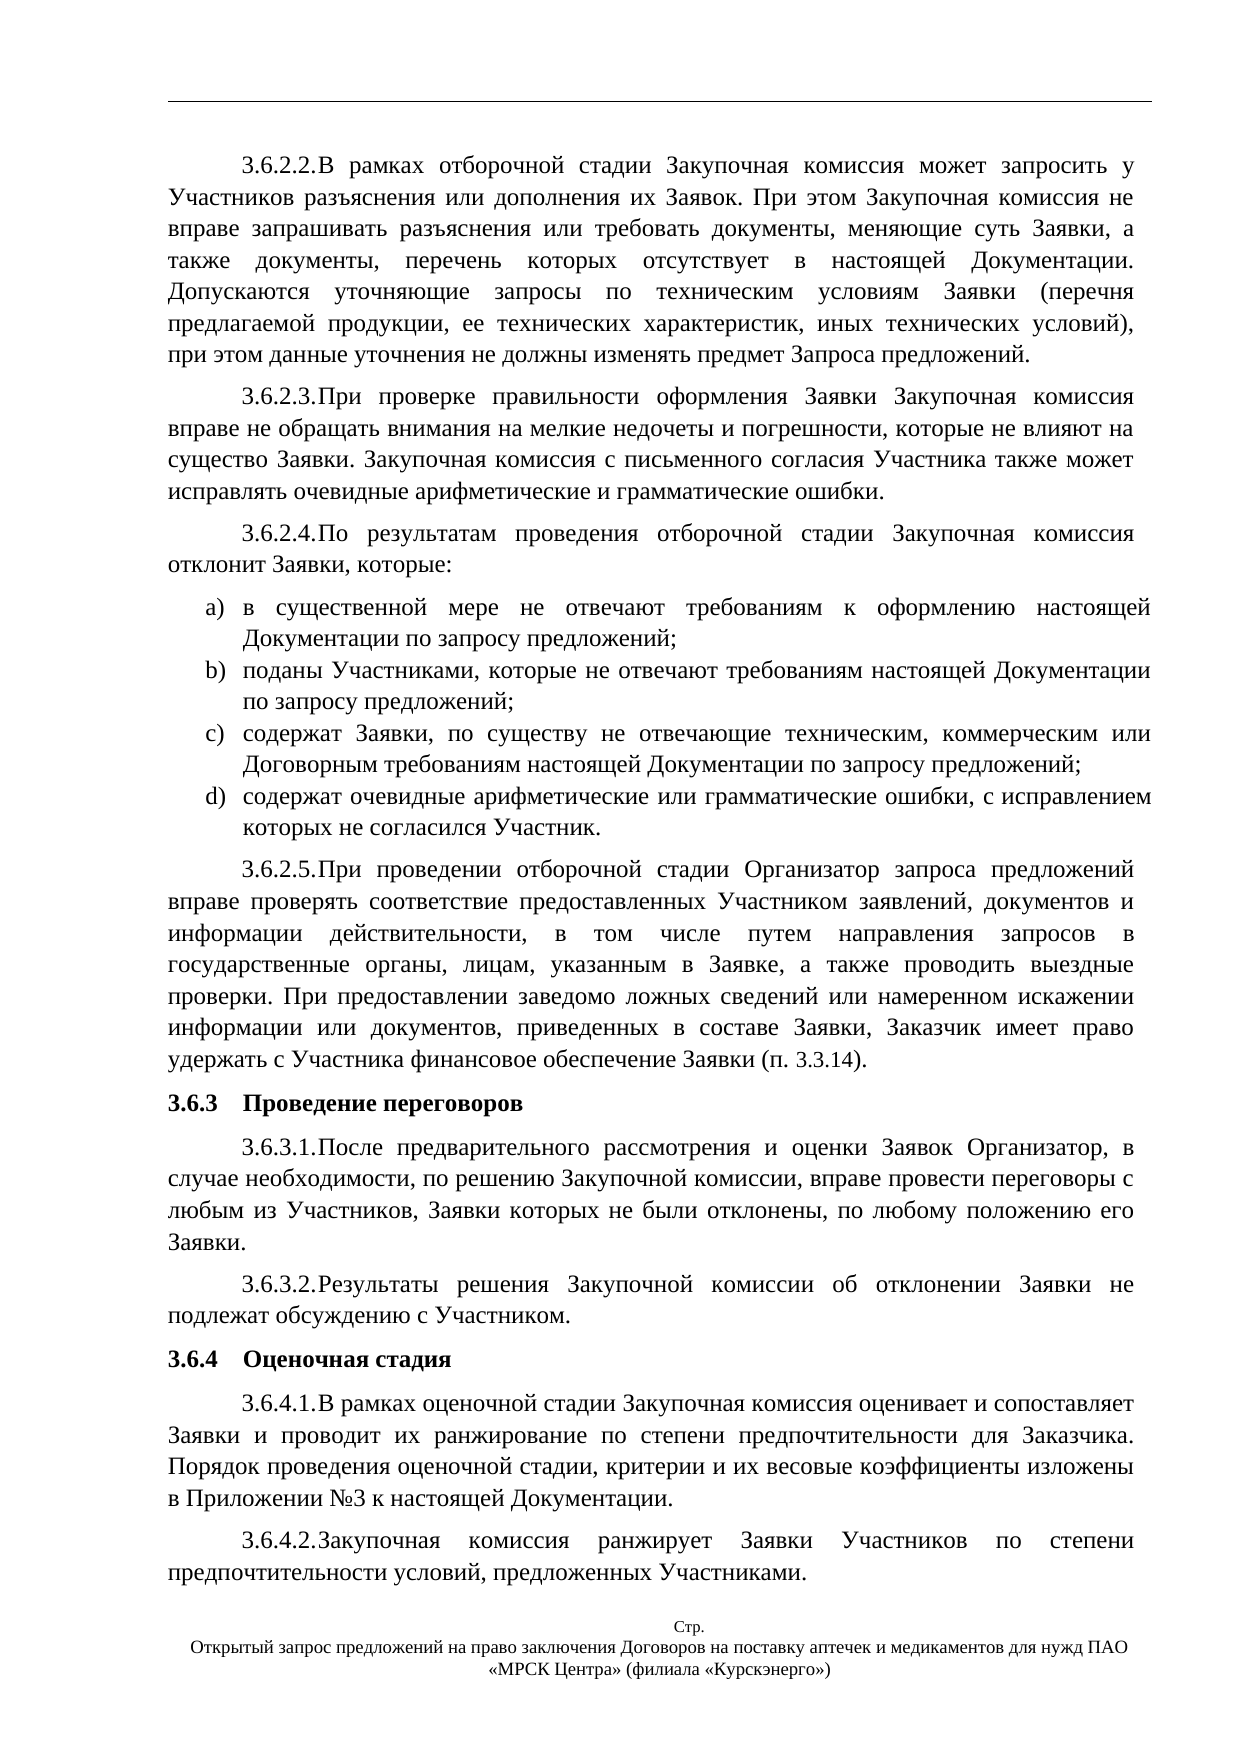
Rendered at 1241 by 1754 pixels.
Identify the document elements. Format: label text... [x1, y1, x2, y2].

list При проверке правильности оформления Заявки Закупочная комиссия вправе не обращать внимания на мелкие недочеты и погрешности, которые не влияют на существо Заявки. Закупочная комиссия с письменного согласия Участника также может исправлять очевидные арифметические и грамматические ошибки. [168, 381, 1135, 505]
list содержат очевидные арифметические или грамматические ошибки, с исправлением которых не согласился Участник. [205, 781, 1152, 841]
list Результаты решения Закупочной комиссии об отклонении Заявки не подлежат обсуждению с Участником. [168, 1269, 1135, 1329]
list поданы Участниками, которые не отвечают требованиям настоящей Документации по запросу предложений; [205, 655, 1152, 715]
list в существенной мере не отвечают требованиям к оформлению настоящей Документации по запросу предложений; [205, 592, 1152, 652]
subtitle Проведение переговоров [168, 1088, 1152, 1117]
list По результатам проведения отборочной стадии Закупочная комиссия отклонит Заявки, которые: [168, 518, 1135, 578]
list После предварительного рассмотрения и оценки Заявок Организатор, в случае необходимости, по решению Закупочной комиссии, вправе провести переговоры с любым из Участников, Заявки которых не были отклонены, по любому положению его Заявки. [168, 1132, 1135, 1255]
list При проведении отборочной стадии Организатор запроса предложений вправе проверять соответствие предоставленных Участником заявлений, документов и информации действительности, в том числе путем направления запросов в государственные органы, лицам, указанным в Заявке, а также проводить выездные проверки. При предоставлении заведомо ложных сведений или намеренном искажении информации или документов, приведенных в составе Заявки, Заказчик имеет право удержать с Участника финансовое обеспечение Заявки (п. 3.3.14). [168, 854, 1135, 1073]
list В рамках отборочной стадии Закупочная комиссия может запросить у Участников разъяснения или дополнения их Заявок. При этом Закупочная комиссия не вправе запрашивать разъяснения или требовать документы, меняющие суть Заявки, а также документы, перечень которых отсутствует в настоящей Документации. Допускаются уточняющие запросы по техническим условиям Заявки (перечня предлагаемой продукции, ее технических характеристик, иных технических условий), при этом данные уточнения не должны изменять предмет Запроса предложений. [168, 150, 1135, 368]
list В рамках оценочной стадии Закупочная комиссия оценивает и сопоставляет Заявки и проводит их ранжирование по степени предпочтительности для Заказчика. Порядок проведения оценочной стадии, критерии и их весовые коэффициенты изложены в Приложении №3 к настоящей Документации. [168, 1388, 1135, 1512]
subtitle Оценочная стадия [168, 1344, 1152, 1373]
list Закупочная комиссия ранжирует Заявки Участников по степени предпочтительности условий, предложенных Участниками. [168, 1525, 1135, 1585]
list содержат Заявки, по существу не отвечающие техническим, коммерческим или Договорным требованиям настоящей Документации по запросу предложений; [205, 718, 1152, 778]
